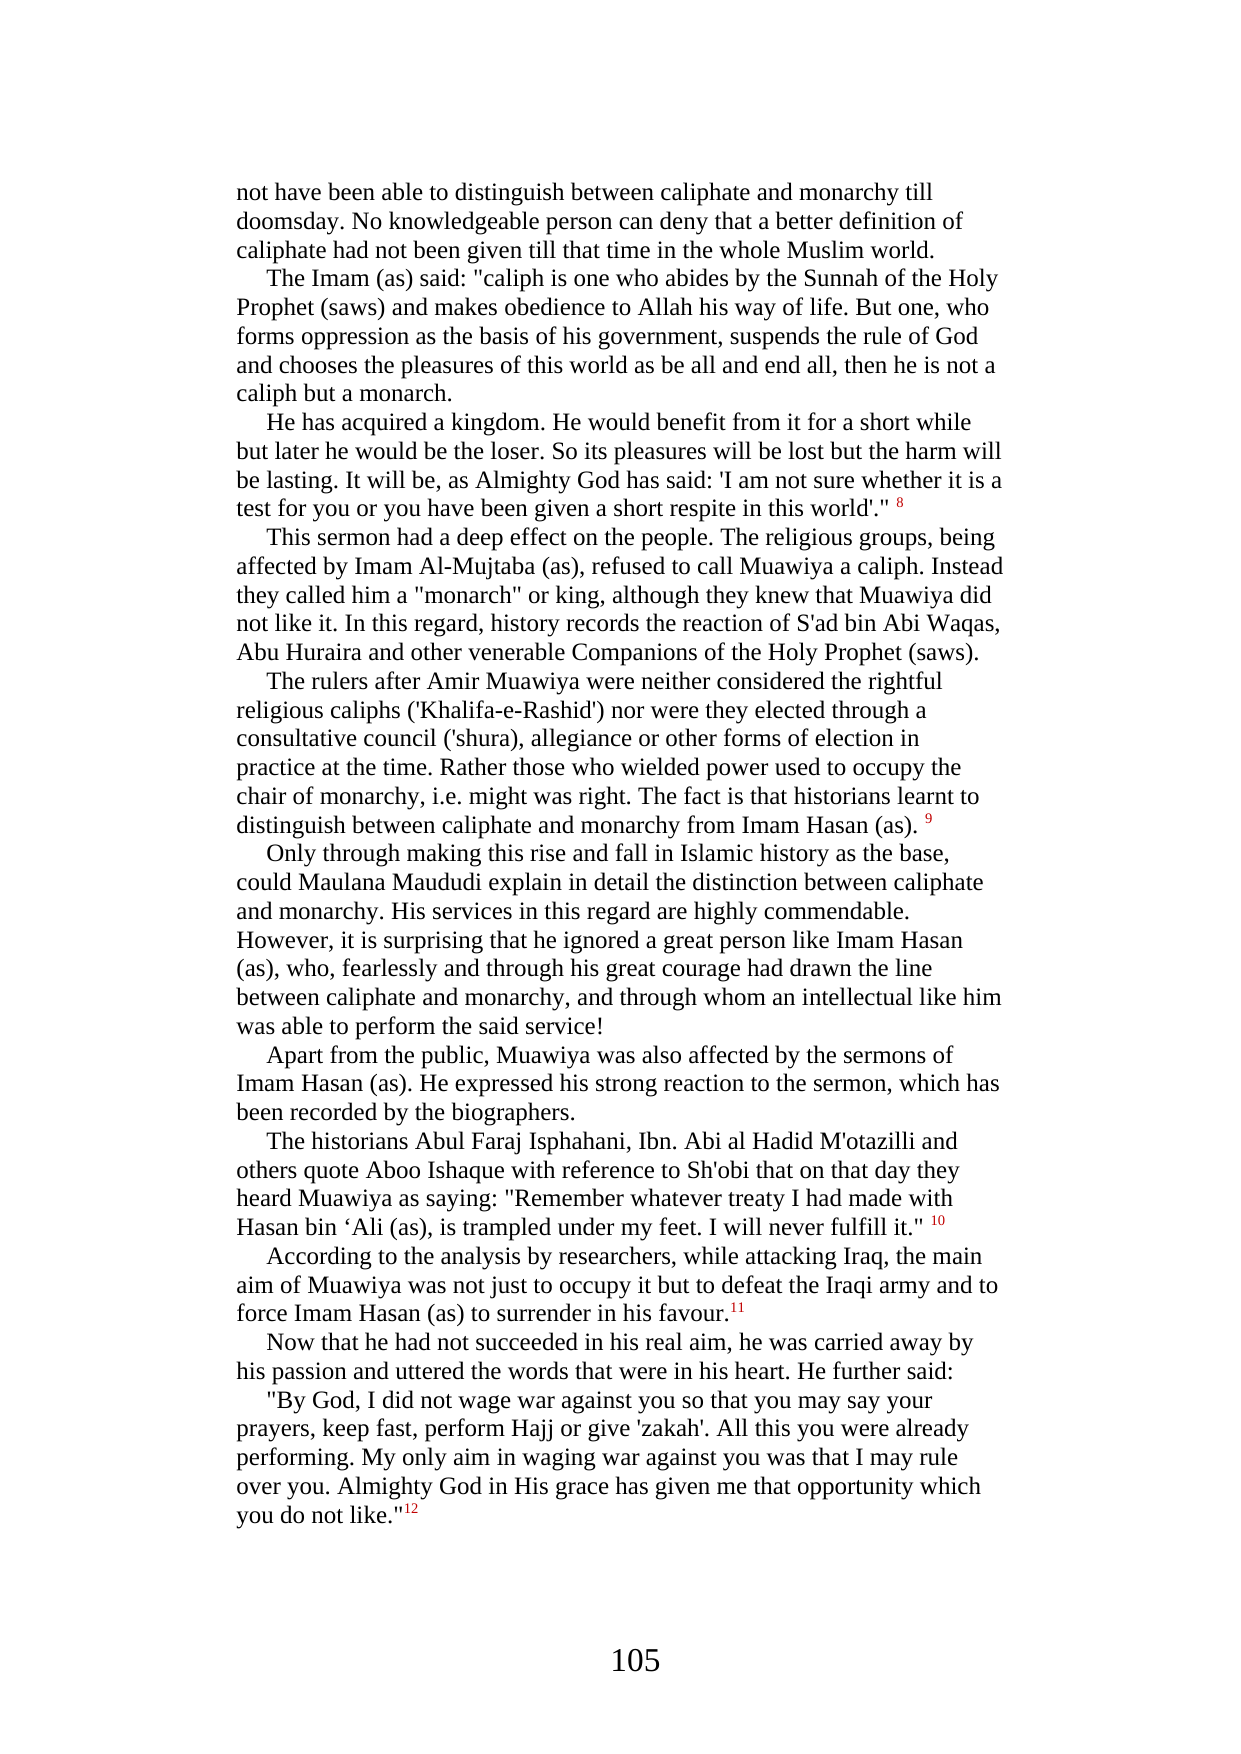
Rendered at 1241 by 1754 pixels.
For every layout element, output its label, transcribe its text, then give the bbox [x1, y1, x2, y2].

text Apart from the public, Muawiya was also affected by the sermons of Imam Hasan (as). He expressed his strong reaction to the sermon, which has been recorded by the biographers. [236, 1040, 1004, 1126]
text The rulers after Amir Muawiya were neither considered the rightful religious caliphs ('Khalifa-e-Rashid') nor were they elected through a consultative council ('shura), allegiance or other forms of election in practice at the time. Rather those who wielded power used to occupy the chair of monarchy, i.e. might was right. The fact is that historians learnt to distinguish between caliphate and monarchy from Imam Hasan (as). 9 [236, 666, 1004, 838]
text "By God, I did not wage war against you so that you may say your prayers, keep fast, perform Hajj or give 'zakah'. All this you were already performing. My only aim in waging war against you was that I may rule over you. Almighty God in His grace has given me that opportunity which you do not like."12 [236, 1385, 1004, 1528]
text According to the analysis by researchers, while attacking Iraq, the main aim of Muawiya was not just to occupy it but to defeat the Iraqi army and to force Imam Hasan (as) to surrender in his favour.11 [236, 1241, 1004, 1327]
text He has acquired a kingdom. He would benefit from it for a short while but later he would be the loser. So its pleasures will be lost but the harm will be lasting. It will be, as Almighty God has said: 'I am not sure whether it is a test for you or you have been given a short respite in this world'." 8 [236, 407, 1004, 522]
text The Imam (as) said: "caliph is one who abides by the Sunnah of the Holy Prophet (saws) and makes obedience to Allah his way of life. But one, who forms oppression as the basis of his government, suspends the rule of God and chooses the pleasures of this world as be all and end all, then he is not a caliph but a monarch. [236, 263, 1004, 407]
text Only through making this rise and fall in Islamic history as the base, could Maulana Maududi explain in detail the distinction between caliphate and monarchy. His services in this regard are highly commendable. However, it is surprising that he ignored a great person like Imam Hasan (as), who, fearlessly and through his great courage had drawn the line between caliphate and monarchy, and through whom an intellectual like him was able to perform the said service! [236, 838, 1004, 1040]
text Now that he had not succeeded in his real aim, he was carried away by his passion and uttered the words that were in his heart. He further said: [236, 1327, 1004, 1385]
text This sermon had a deep effect on the people. The religious groups, being affected by Imam Al-Mujtaba (as), refused to call Muawiya a caliph. Instead they called him a "monarch" or king, although they knew that Muawiya did not like it. In this regard, history records the reaction of S'ad bin Abi Waqas, Abu Huraira and other venerable Companions of the Holy Prophet (saws). [236, 522, 1004, 666]
text The historians Abul Faraj Isphahani, Ibn. Abi al Hadid M'otazilli and others quote Aboo Ishaque with reference to Sh'obi that on that day they heard Muawiya as saying: "Remember whatever treaty I had made with Hasan bin ‘Ali (as), is trampled under my feet. I will never fulfill it." 10 [236, 1126, 1004, 1241]
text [236, 177, 1004, 263]
